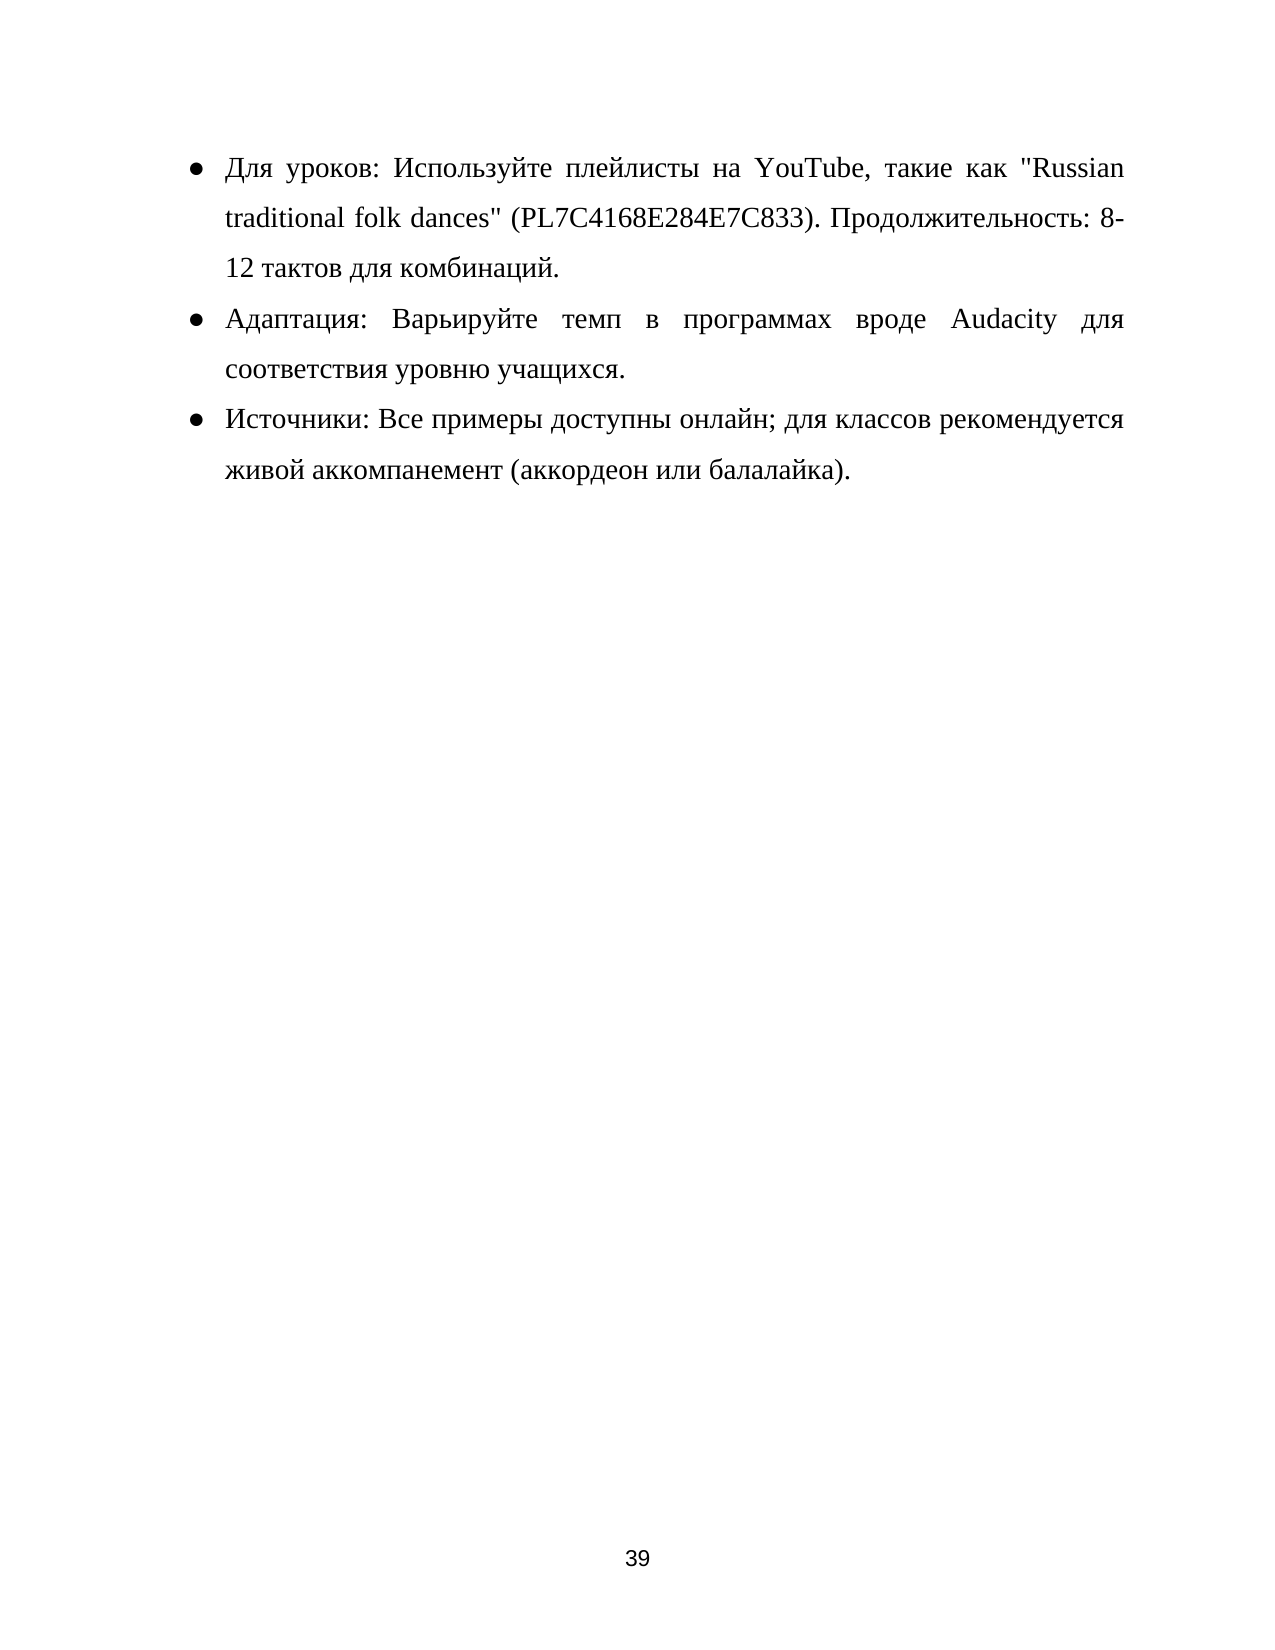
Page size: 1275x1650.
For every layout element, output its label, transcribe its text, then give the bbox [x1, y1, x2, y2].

list Адаптация: Варьируйте темп в программах вроде Audacity для соответствия уровню учащихся. [187, 301, 1125, 385]
list Источники: Все примеры доступны онлайн; для классов рекомендуется живой аккомпанемент (аккордеон или балалайка). [187, 402, 1125, 485]
list Для уроков: Используйте плейлисты на YouTube, такие как "Russian traditional folk dances" (PL7C4168E284E7C833). Продолжительность: 8-12 тактов для комбинаций. [187, 150, 1125, 284]
